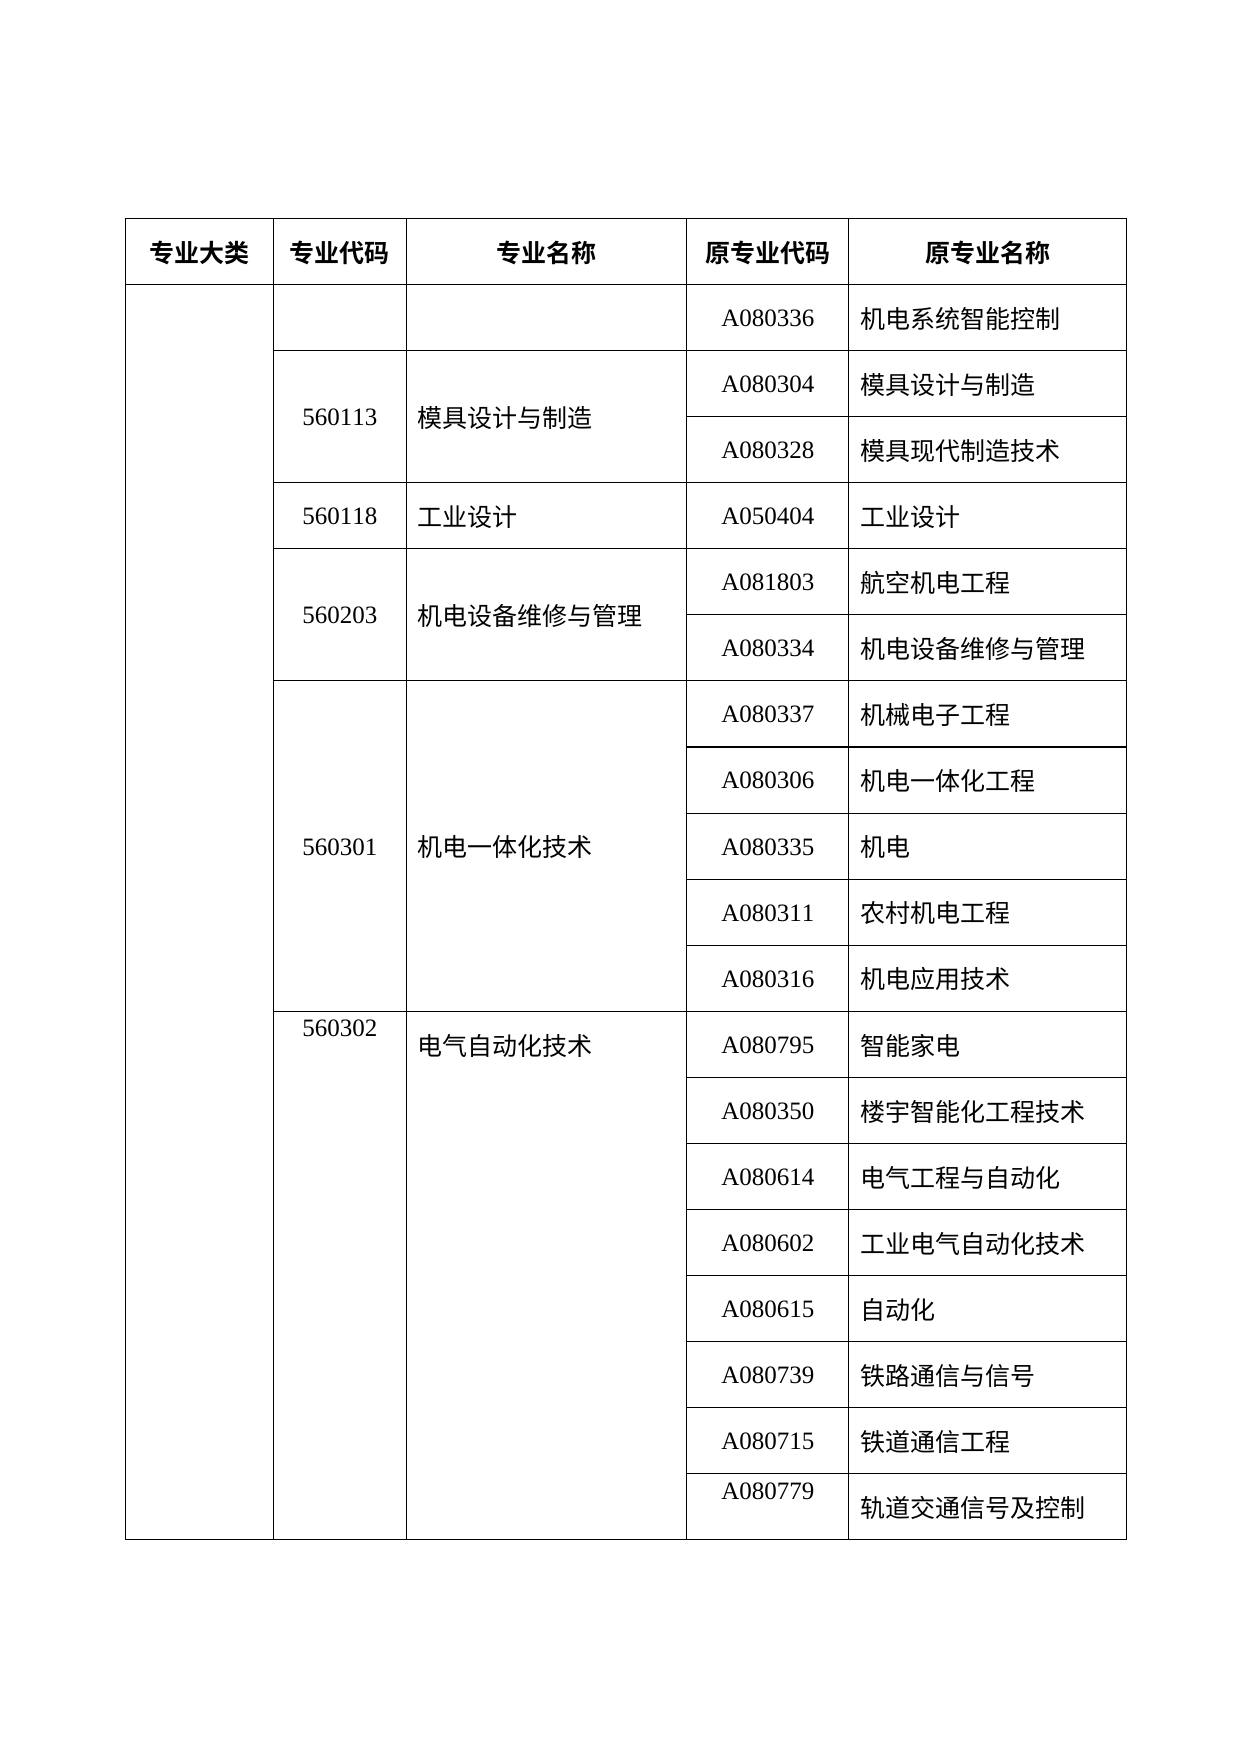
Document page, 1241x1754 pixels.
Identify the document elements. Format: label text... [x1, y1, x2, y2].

table_cell 机电一体化工程 [849, 748, 1126, 812]
table_cell 铁路通信与信号 [849, 1342, 1126, 1407]
table_cell A080334 [687, 615, 848, 680]
table_cell A080316 [687, 946, 848, 1011]
table_cell A080795 [687, 1012, 848, 1077]
table_cell 机械电子工程 [849, 681, 1126, 746]
table_cell 560301 [274, 681, 406, 1011]
table_cell 航空机电工程 [849, 549, 1126, 614]
table_cell A080614 [687, 1144, 848, 1209]
table_cell A080615 [687, 1276, 848, 1341]
table_cell A080311 [687, 880, 848, 944]
table_cell 电气自动化技术 [407, 1012, 686, 1539]
table_cell 机电设备维修与管理 [849, 615, 1126, 680]
table_cell 电气工程与自动化 [849, 1144, 1126, 1209]
table_cell 560113 [274, 351, 406, 482]
table_cell A080739 [687, 1342, 848, 1407]
table_cell A080602 [687, 1210, 848, 1275]
table_header 专业名称 [407, 219, 686, 284]
table_cell 工业设计 [849, 483, 1126, 548]
table_cell 机电应用技术 [849, 946, 1126, 1011]
table_cell 机电系统智能控制 [849, 285, 1126, 350]
table_cell 560118 [274, 483, 406, 548]
table_cell 轨道交通信号及控制 [849, 1474, 1126, 1539]
table_cell 机电设备维修与管理 [407, 549, 686, 680]
table_cell 模具设计与制造 [849, 351, 1126, 416]
table_cell 农村机电工程 [849, 880, 1126, 944]
table_cell 模具设计与制造 [407, 351, 686, 482]
table_header 原专业名称 [849, 219, 1126, 284]
table_cell A080335 [687, 814, 848, 878]
table_cell A050404 [687, 483, 848, 548]
table_cell 560203 [274, 549, 406, 680]
table_cell 机电一体化技术 [407, 681, 686, 1011]
table_cell 自动化 [849, 1276, 1126, 1341]
table_cell 楼宇智能化工程技术 [849, 1078, 1126, 1143]
table_cell 工业设计 [407, 483, 686, 548]
table_cell A080336 [687, 285, 848, 350]
table_header 原专业代码 [687, 219, 848, 284]
table_cell A080715 [687, 1408, 848, 1473]
table_cell 工业电气自动化技术 [849, 1210, 1126, 1275]
table_cell 铁道通信工程 [849, 1408, 1126, 1473]
table_cell A080350 [687, 1078, 848, 1143]
table_cell A080304 [687, 351, 848, 416]
table_cell A080337 [687, 681, 848, 746]
table_cell A081803 [687, 549, 848, 614]
table_header 专业代码 [274, 219, 406, 284]
table_cell 模具现代制造技术 [849, 417, 1126, 482]
table_header 专业大类 [126, 219, 273, 284]
table_cell 机电 [849, 814, 1126, 878]
table_cell 560302 [274, 1012, 406, 1539]
table_cell A080779 [687, 1474, 848, 1539]
table_cell A080306 [687, 748, 848, 812]
table_cell A080328 [687, 417, 848, 482]
table_cell 智能家电 [849, 1012, 1126, 1077]
